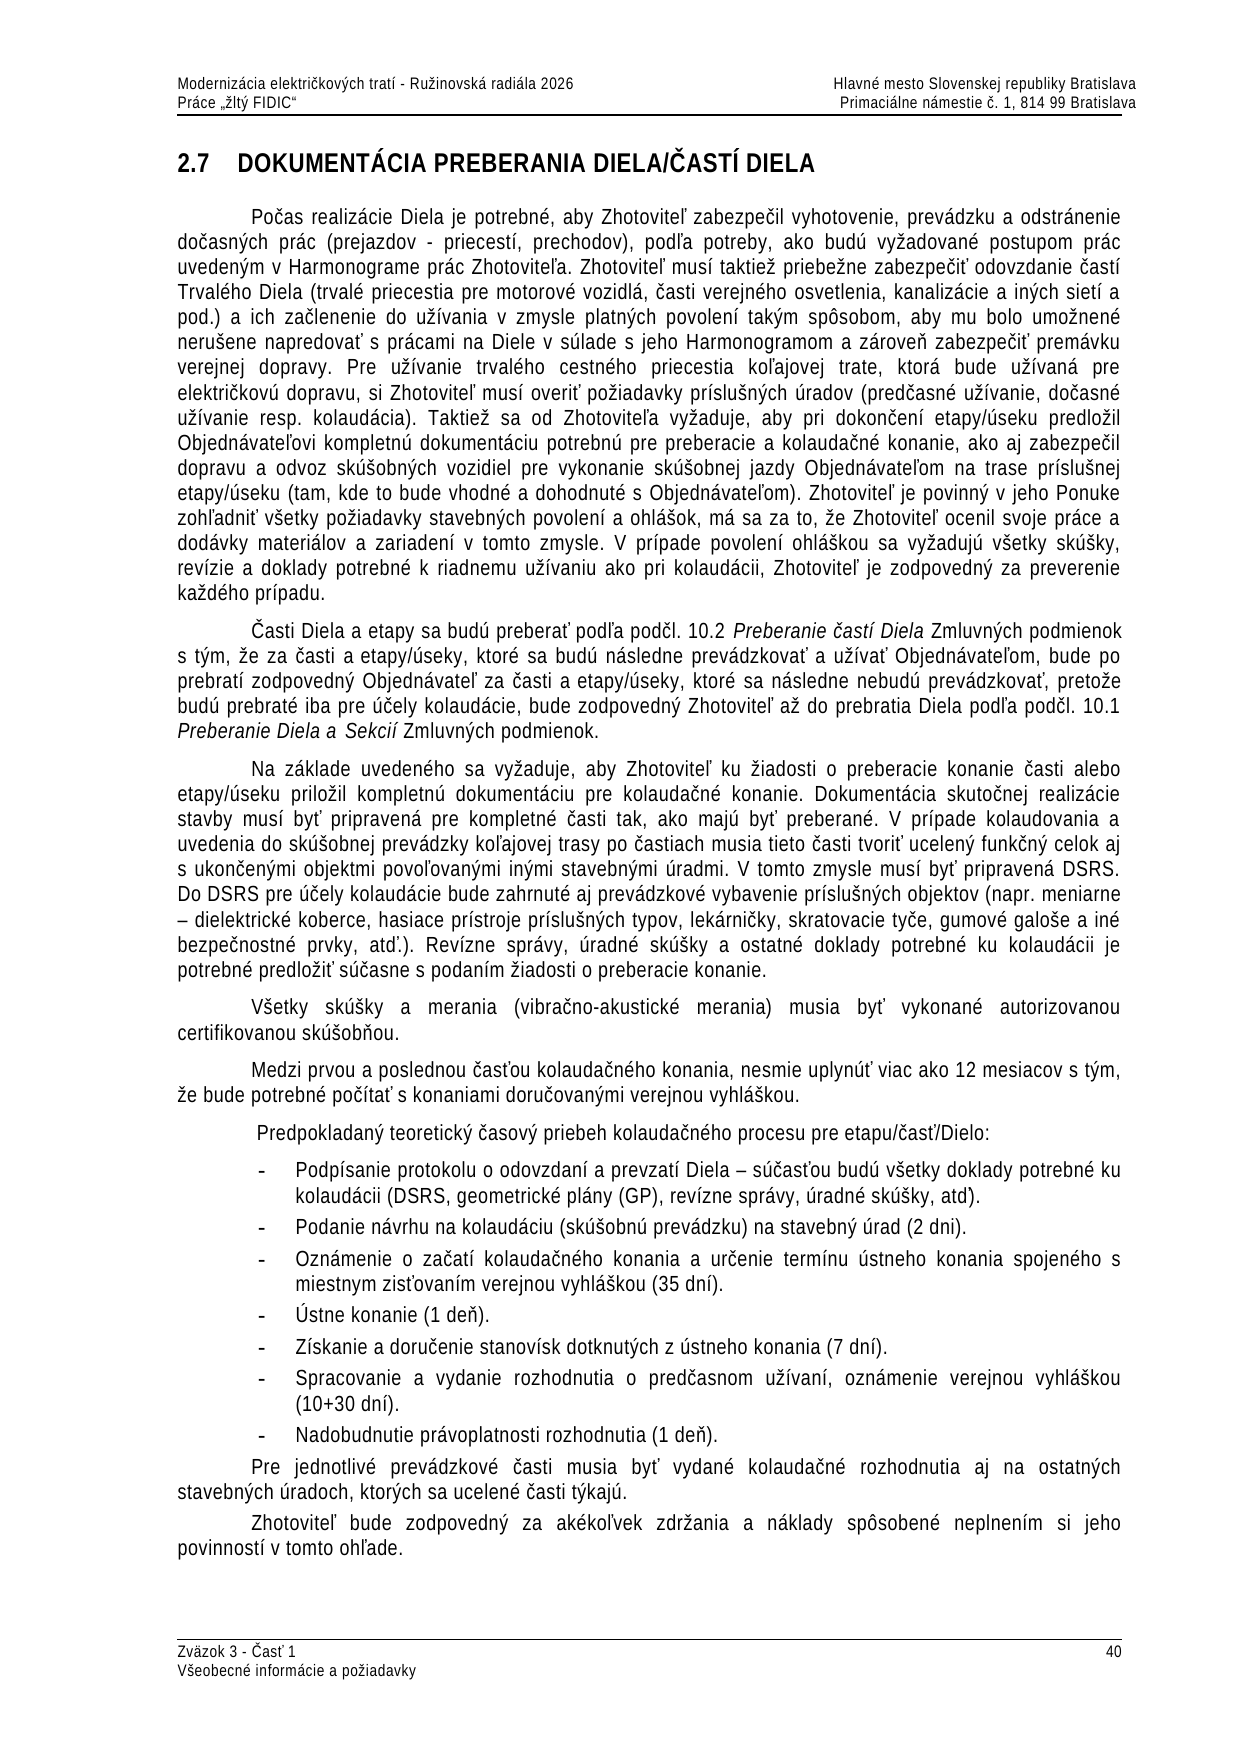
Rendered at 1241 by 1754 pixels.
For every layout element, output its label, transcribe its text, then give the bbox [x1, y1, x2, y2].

text Na základe uvedeného sa vyžaduje, aby Zhotoviteľ ku žiadosti o preberacie konanie časti alebo etapy/úseku priložil kompletnú dokumentáciu pre kolaudačné konanie. Dokumentácia skutočnej realizácie stavby musí byť pripravená pre kompletné časti tak, ako majú byť preberané. V prípade kolaudovania a uvedenia do skúšobnej prevádzky koľajovej trasy po častiach musia tieto časti tvoriť ucelený funkčný celok aj s ukončenými objektmi povoľovanými inými stavebnými úradmi. V tomto zmysle musí byť pripravená DSRS. Do DSRS pre účely kolaudácie bude zahrnuté aj prevádzkové vybavenie príslušných objektov (napr. meniarne – dielektrické koberce, hasiace prístroje príslušných typov, lekárničky, skratovacie tyče, gumové galoše a iné bezpečnostné prvky, atď.). Revízne správy, úradné skúšky a ostatné doklady potrebné ku kolaudácii je potrebné predložiť súčasne s podaním žiadosti o preberacie konanie. [177, 756, 1122, 982]
text Zhotoviteľ bude zodpovedný za akékoľvek zdržania a náklady spôsobené neplnením si jeho povinností v tomto ohľade. [177, 1510, 1122, 1560]
text Medzi prvou a poslednou časťou kolaudačného konania, nesmie uplynúť viac ako 12 mesiacov s tým, že bude potrebné počítať s konaniami doručovanými verejnou vyhláškou. [177, 1057, 1122, 1107]
text Časti Diela a etapy sa budú preberať podľa podčl. 10.2 Preberanie častí Diela Zmluvných podmienok s tým, že za časti a etapy/úseky, ktoré sa budú následne prevádzkovať a užívať Objednávateľom, bude po prebratí zodpovedný Objednávateľ za časti a etapy/úseky, ktoré sa následne nebudú prevádzkovať, pretože budú prebraté iba pre účely kolaudácie, bude zodpovedný Zhotoviteľ až do prebratia Diela podľa podčl. 10.1 Preberanie Diela a Sekcií Zmluvných podmienok. [177, 618, 1122, 743]
list Nadobudnutie právoplatnosti rozhodnutia (1 deň). [258, 1422, 1122, 1447]
list Spracovanie a vydanie rozhodnutia o predčasnom užívaní, oznámenie verejnou vyhláškou (10+30 dní). [258, 1365, 1122, 1416]
list Podpísanie protokolu o odovzdaní a prevzatí Diela – súčasťou budú všetky doklady potrebné ku kolaudácii (DSRS, geometrické plány (GP), revízne správy, úradné skúšky, atď). [258, 1157, 1122, 1208]
text Počas realizácie Diela je potrebné, aby Zhotoviteľ zabezpečil vyhotovenie, prevádzku a odstránenie dočasných prác (prejazdov - priecestí, prechodov), podľa potreby, ako budú vyžadované postupom prác uvedeným v Harmonograme prác Zhotoviteľa. Zhotoviteľ musí taktiež priebežne zabezpečiť odovzdanie častí Trvalého Diela (trvalé priecestia pre motorové vozidlá, časti verejného osvetlenia, kanalizácie a iných sietí a pod.) a ich začlenenie do užívania v zmysle platných povolení takým spôsobom, aby mu bolo umožnené nerušene napredovať s prácami na Diele v súlade s jeho Harmonogramom a zároveň zabezpečiť premávku verejnej dopravy. Pre užívanie trvalého cestného priecestia koľajovej trate, ktorá bude užívaná pre električkovú dopravu, si Zhotoviteľ musí overiť požiadavky príslušných úradov (predčasné užívanie, dočasné užívanie resp. kolaudácia). Taktiež sa od Zhotoviteľa vyžaduje, aby pri dokončení etapy/úseku predložil Objednávateľovi kompletnú dokumentáciu potrebnú pre preberacie a kolaudačné konanie, ako aj zabezpečil dopravu a odvoz skúšobných vozidiel pre vykonanie skúšobnej jazdy Objednávateľom na trase príslušnej etapy/úseku (tam, kde to bude vhodné a dohodnuté s Objednávateľom). Zhotoviteľ je povinný v jeho Ponuke zohľadniť všetky požiadavky stavebných povolení a ohlášok, má sa za to, že Zhotoviteľ ocenil svoje práce a dodávky materiálov a zariadení v tomto zmysle. V prípade povolení ohláškou sa vyžadujú všetky skúšky, revízie a doklady potrebné k riadnemu užívaniu ako pri kolaudácii, Zhotoviteľ je zodpovedný za preverenie každého prípadu. [177, 204, 1122, 605]
subtitle Dokumentácia Preberania Diela/častí diela [177, 148, 1122, 179]
list Získanie a doručenie stanovísk dotknutých z ústneho konania (7 dní). [258, 1334, 1122, 1359]
text Všetky skúšky a merania (vibračno-akustické merania) musia byť vykonané autorizovanou certifikovanou skúšobňou. [177, 994, 1122, 1044]
text Predpokladaný teoretický časový priebeh kolaudačného procesu pre etapu/časť/Dielo: [177, 1120, 1122, 1145]
list Ústne konanie (1 deň). [258, 1302, 1122, 1327]
list Podanie návrhu na kolaudáciu (skúšobnú prevádzku) na stavebný úrad (2 dni). [258, 1214, 1122, 1239]
list Oznámenie o začatí kolaudačného konania a určenie termínu ústneho konania spojeného s miestnym zisťovaním verejnou vyhláškou (35 dní). [258, 1246, 1122, 1296]
text Pre jednotlivé prevádzkové časti musia byť vydané kolaudačné rozhodnutia aj na ostatných stavebných úradoch, ktorých sa ucelené časti týkajú. [177, 1453, 1122, 1504]
